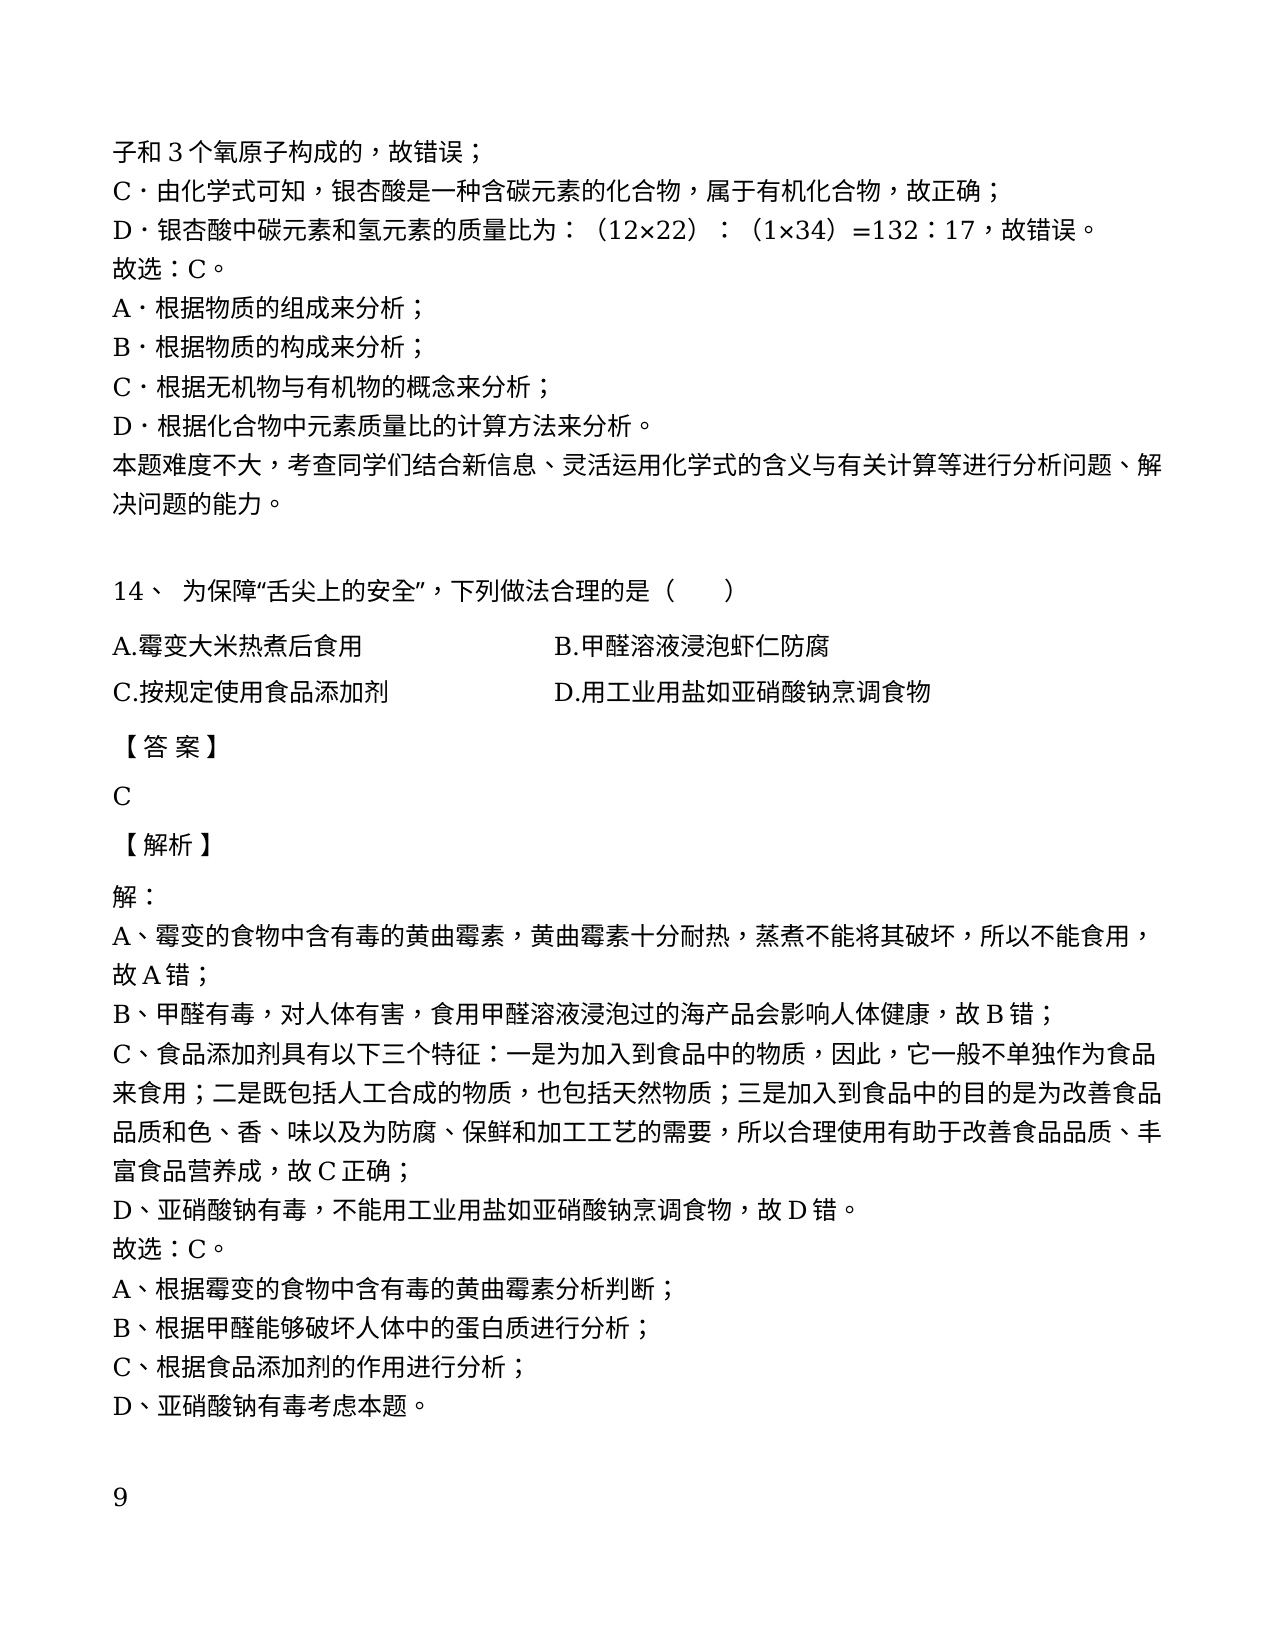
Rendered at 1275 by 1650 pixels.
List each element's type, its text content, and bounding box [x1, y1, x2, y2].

text 【 答 案 】 [112, 729, 1163, 763]
text 【 解析 】 [112, 828, 1163, 862]
text 14、 为保障“舌尖上的安全”，下列做法合理的是（ ） [112, 538, 1163, 608]
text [112, 134, 1163, 521]
table_header A.霉变大米热煮后食用 [112, 625, 553, 671]
table_cell C.按规定使用食品添加剂 [112, 671, 553, 717]
table_cell D.用工业用盐如亚硝酸钠烹调食物 [554, 671, 1163, 717]
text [112, 880, 1163, 1423]
text C [112, 781, 1163, 811]
table_header B.甲醛溶液浸泡虾仁防腐 [554, 625, 1163, 671]
